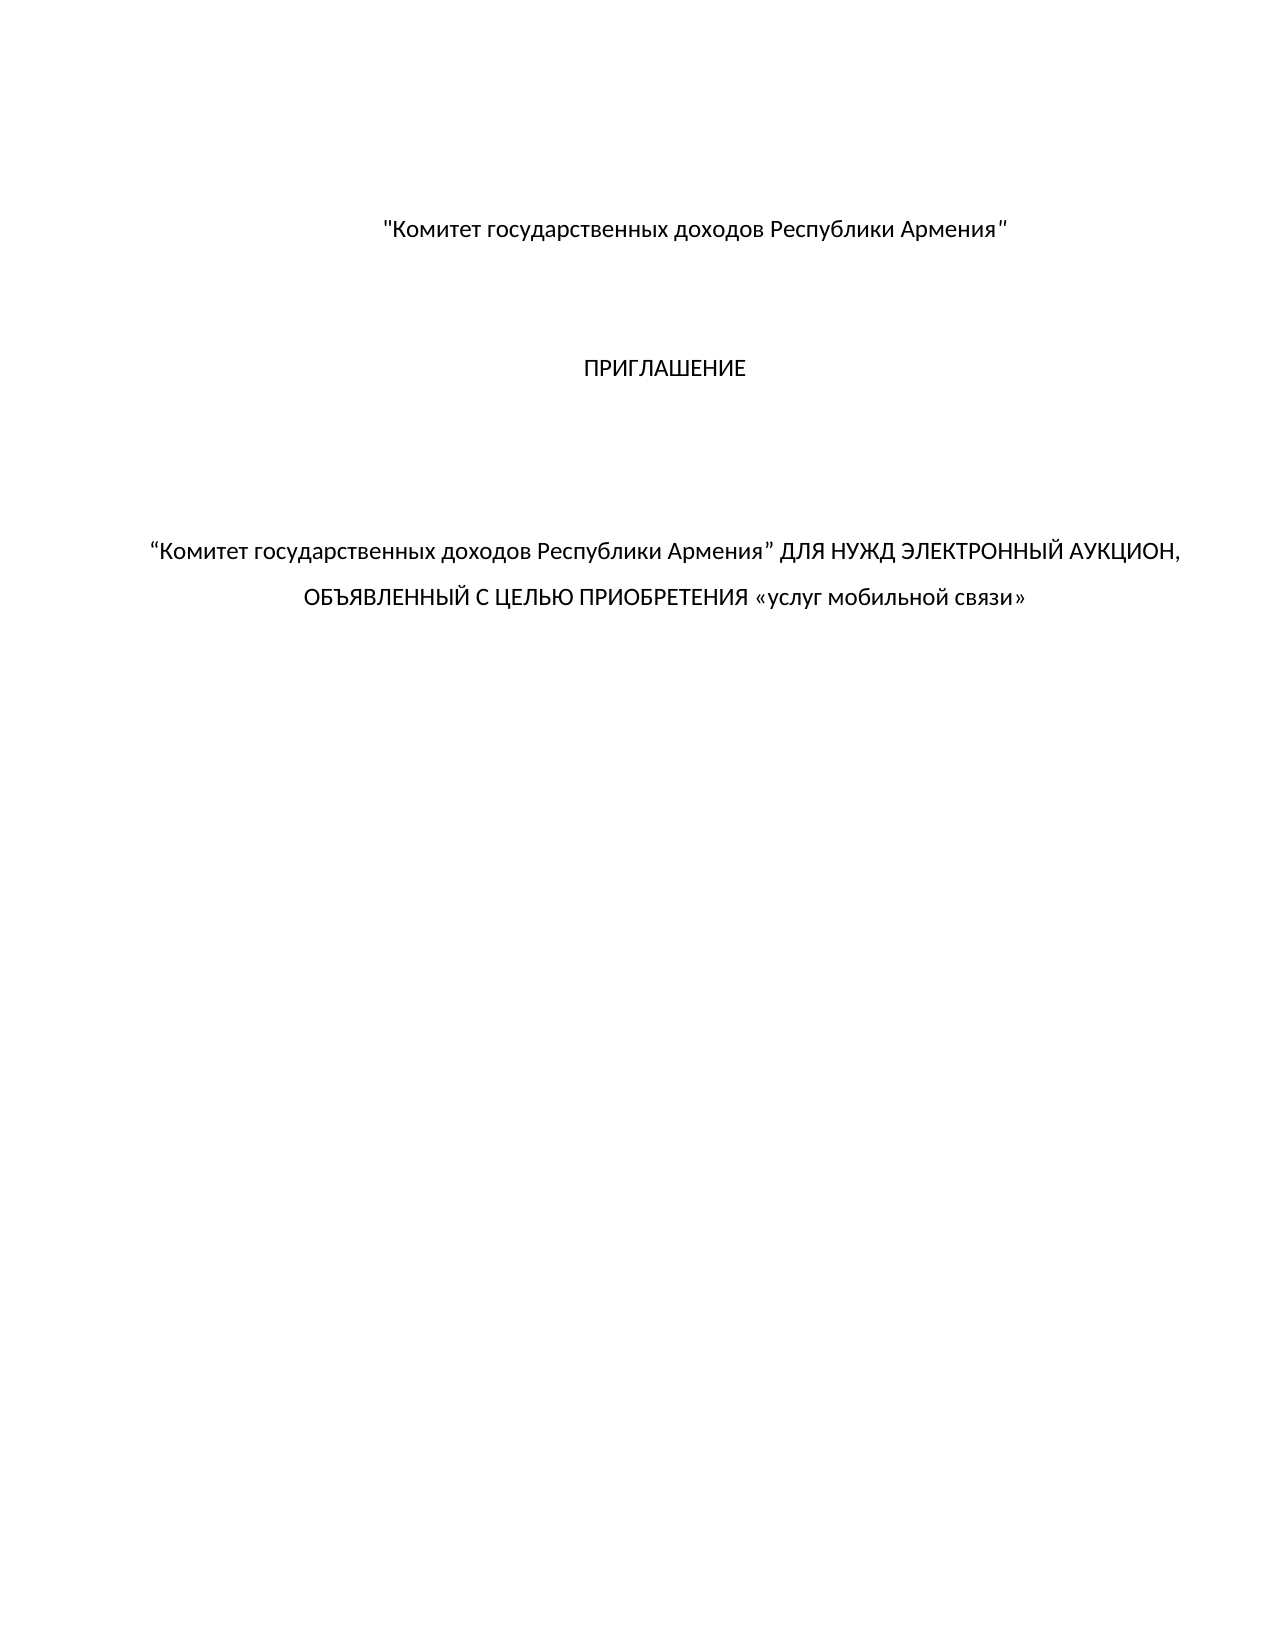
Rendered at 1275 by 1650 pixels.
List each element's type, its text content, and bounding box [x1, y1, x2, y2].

text “Комитет государственных доходов Республики Армения” ДЛЯ НУЖД ЭЛЕКТРОННЫЙ АУКЦИОН, ОБЪЯВЛЕННЫЙ С ЦЕЛЬЮ ПРИОБРЕТЕНИЯ «услуг мобильной связи» [118, 535, 1212, 611]
text "Комитет государственных доходов Республики Армения" [118, 213, 1212, 244]
text ПРИГЛАШЕНИЕ [118, 352, 1212, 382]
